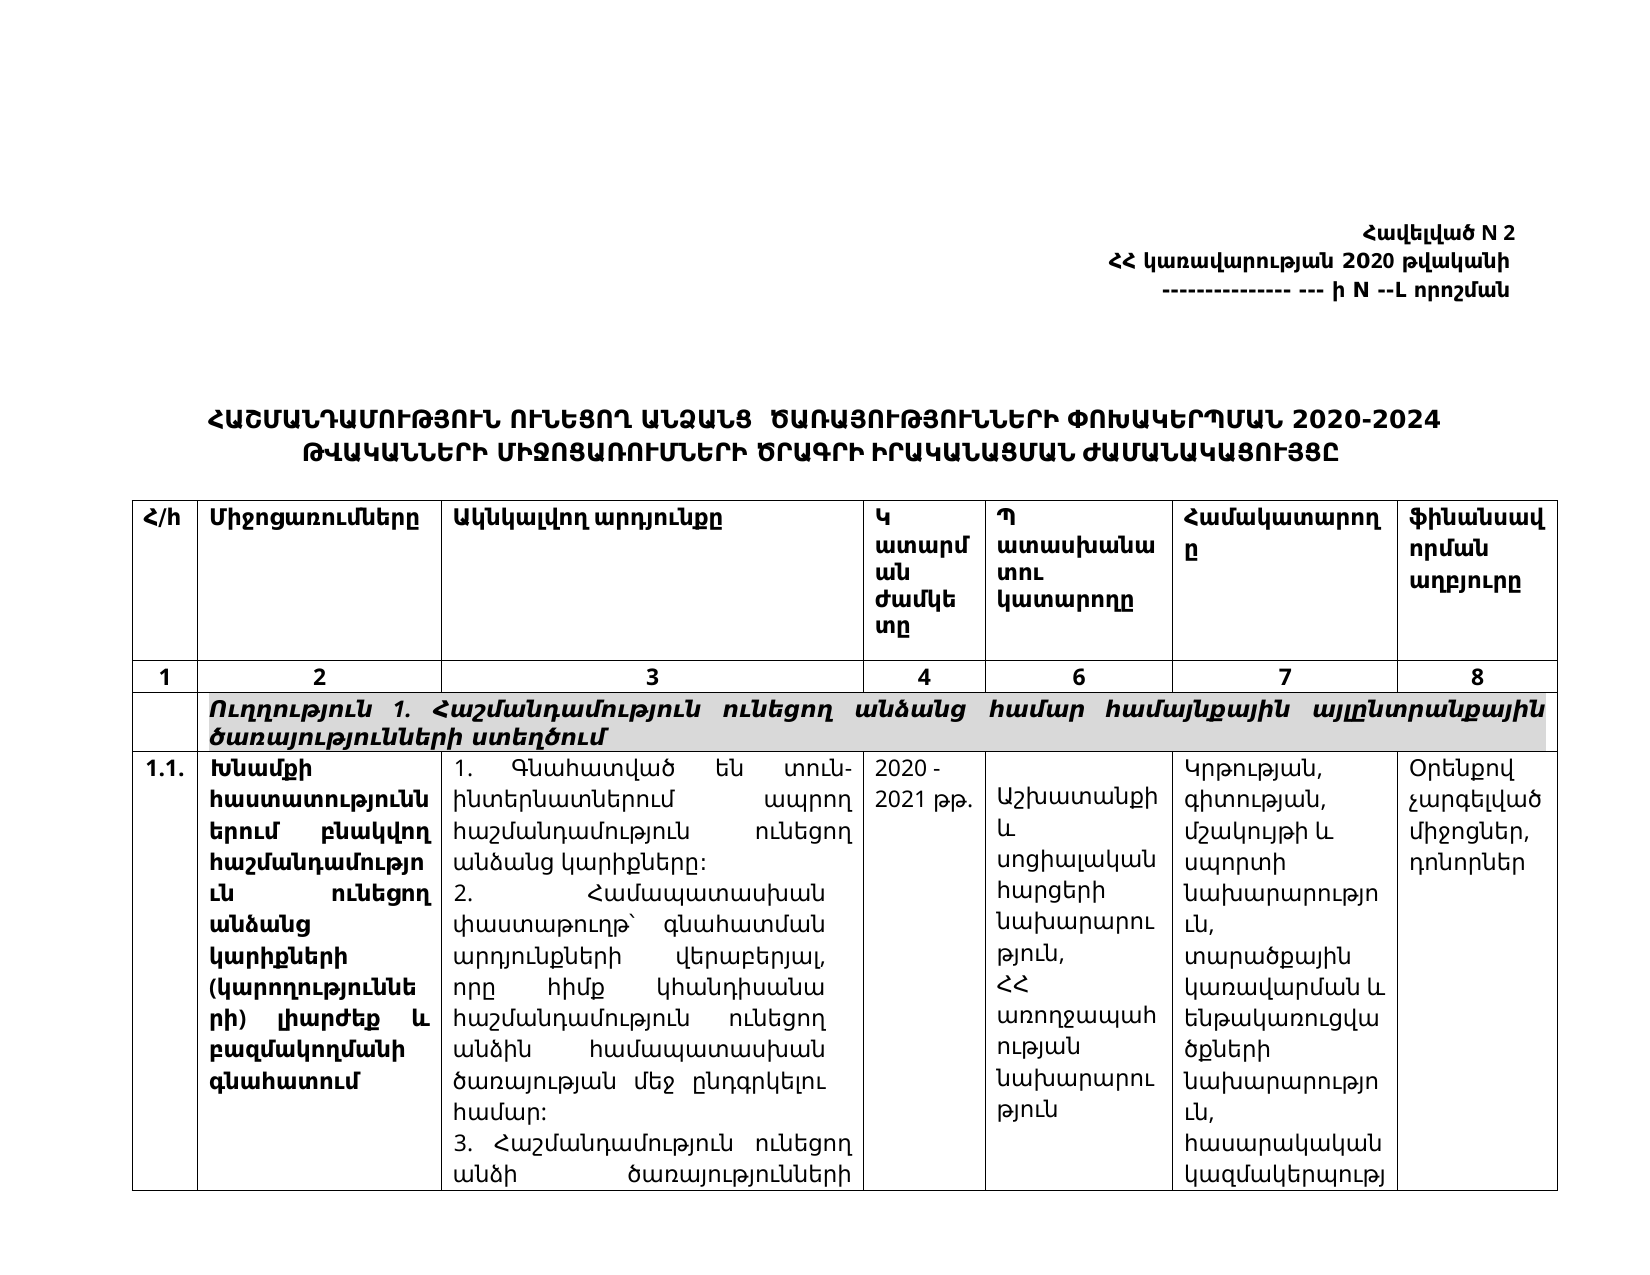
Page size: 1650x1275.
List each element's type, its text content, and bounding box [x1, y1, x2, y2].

table_header ֆինանսավորման աղբյուրը [1398, 501, 1557, 660]
table_cell 1.1. [133, 752, 197, 1190]
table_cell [198, 752, 441, 1190]
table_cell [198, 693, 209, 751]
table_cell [1173, 752, 1397, 1190]
text --------------- --- ի N --Լ որոշման [132, 275, 1510, 303]
table_cell 6 [986, 661, 1172, 692]
table_header Հ/հ [133, 501, 197, 660]
table_cell [133, 693, 197, 751]
table_cell 8 [1398, 661, 1557, 692]
table_header Համակատարողը [1173, 501, 1397, 660]
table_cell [442, 752, 863, 1190]
table_cell 1 [133, 661, 197, 692]
table_cell 3 [442, 661, 863, 692]
table_header Ակնկալվող արդյունքը [442, 501, 863, 660]
table_header Միջոցառումները [198, 501, 441, 660]
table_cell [986, 752, 1172, 1190]
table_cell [1398, 752, 1557, 1190]
table_cell 2 [198, 661, 441, 692]
text ՀՀ կառավարության 2020 թվականի [132, 247, 1510, 275]
table_header Կատարման ժամկետը [864, 501, 985, 660]
text ՀԱՇՄԱՆԴԱՄՈՒԹՅՈՒՆ ՈՒՆԵՑՈՂ ԱՆՁԱՆՑ ԾԱՌԱՅՈՒԹՅՈՒՆՆԵՐԻ ՓՈԽԱԿԵՐՊՄԱՆ 2020-2024 ԹՎԱԿԱՆՆԵՐԻ ՄԻՋՈՑԱՌՈՒՄՆԵՐԻ ԾՐԱԳՐԻ ԻՐԱԿԱՆԱՑՄԱՆ ԺԱՄԱՆԱԿԱՑՈՒՅՑԸ [132, 406, 1509, 469]
table_cell 7 [1173, 661, 1397, 692]
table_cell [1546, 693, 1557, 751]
table_cell 2020 -2021 թթ. [864, 752, 985, 1190]
text Հավելված N 2 [132, 218, 1515, 247]
table_header Պատասխանատու կատարողը [986, 501, 1172, 660]
